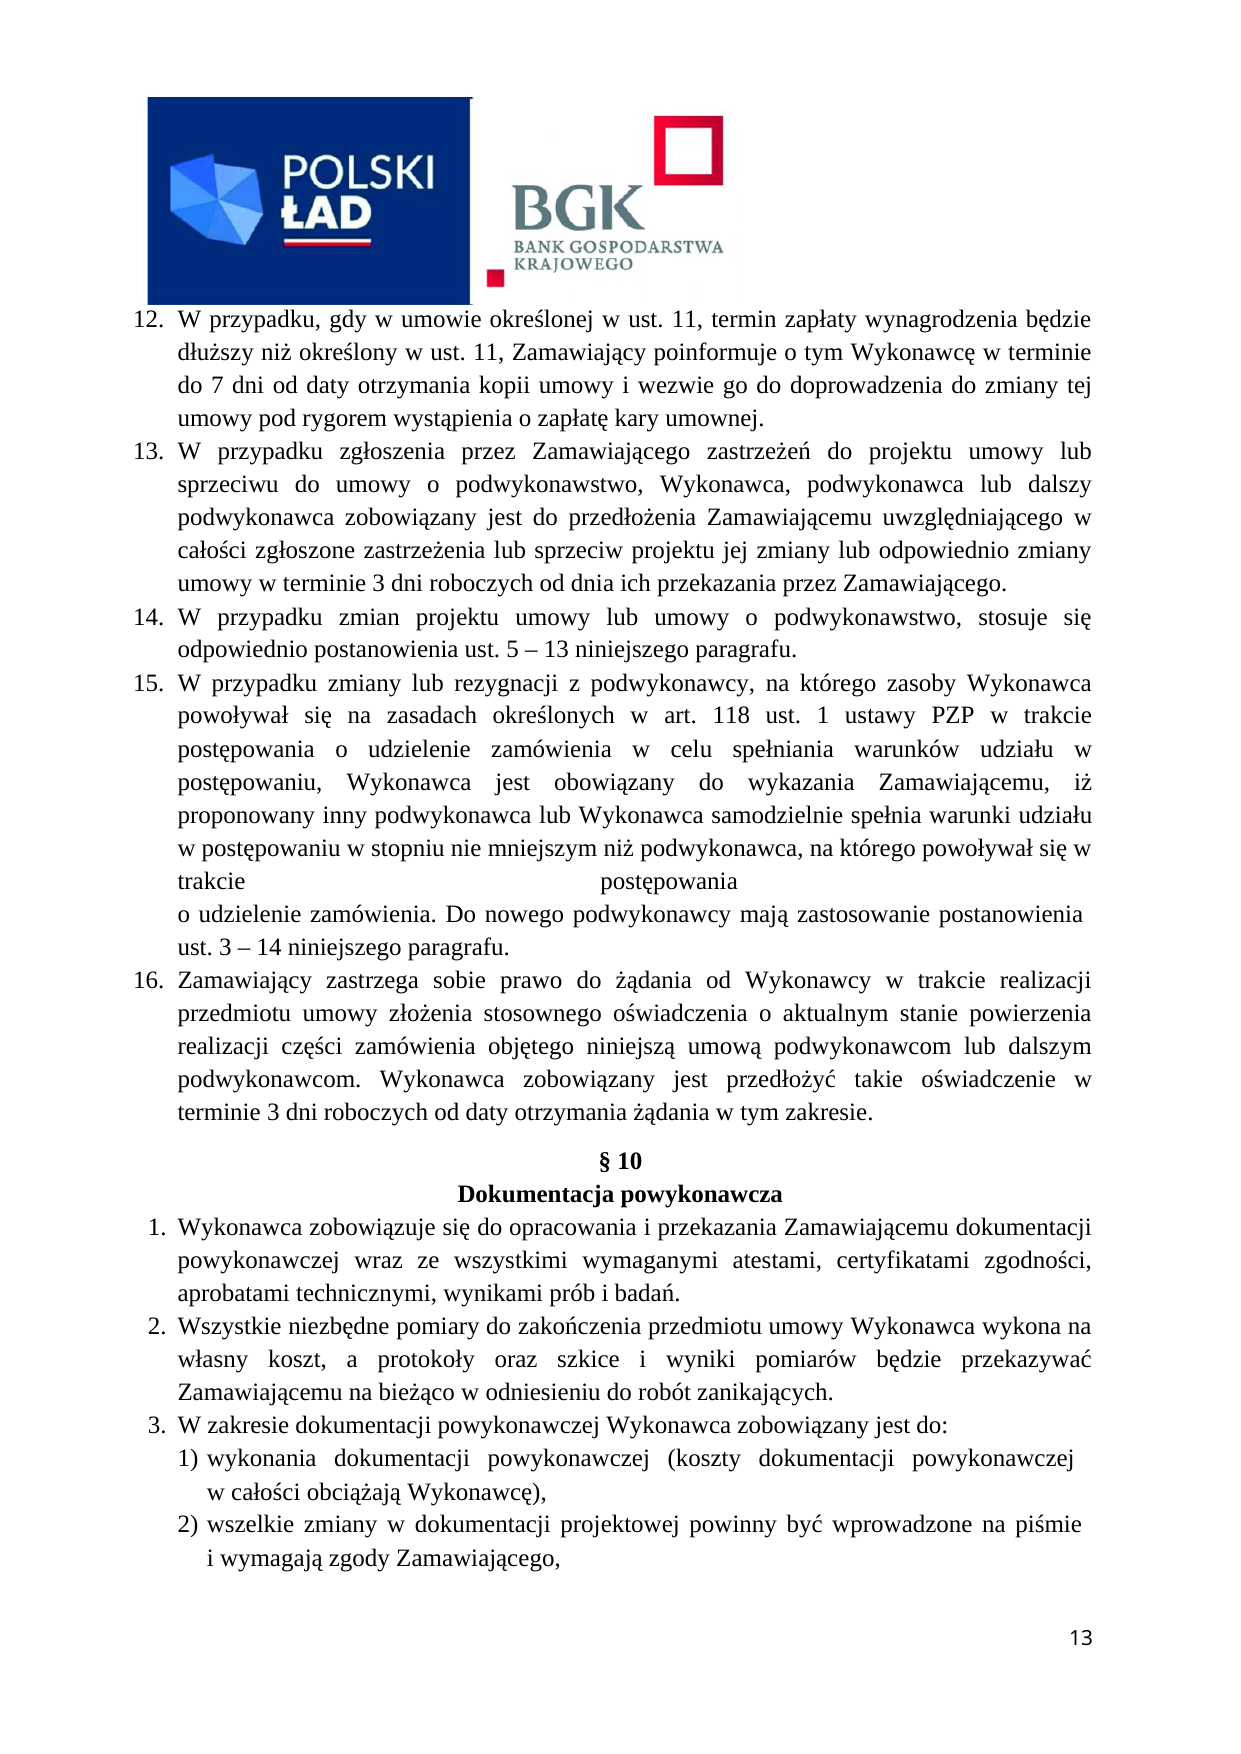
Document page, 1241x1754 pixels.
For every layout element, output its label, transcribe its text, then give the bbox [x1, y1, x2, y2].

text Dokumentacja powykonawcza [148, 1179, 1093, 1208]
text § 10 [148, 1146, 1093, 1175]
list Wszystkie niezbędne pomiary do zakończenia przedmiotu umowy Wykonawca wykona na własny koszt, a protokoły oraz szkice i wyniki pomiarów będzie przekazywać Zamawiającemu na bieżąco w odniesieniu do robót zanikających. [148, 1311, 1093, 1406]
list W przypadku zmian projektu umowy lub umowy o podwykonawstwo, stosuje się odpowiednio postanowienia ust. 5 – 13 niniejszego paragrafu. [133, 602, 1093, 663]
list W zakresie dokumentacji powykonawczej Wykonawca zobowiązany jest do: [148, 1411, 1093, 1439]
picture [147, 97, 740, 305]
list W przypadku zgłoszenia przez Zamawiającego zastrzeżeń do projektu umowy lub sprzeciwu do umowy o podwykonawstwo, Wykonawca, podwykonawca lub dalszy podwykonawca zobowiązany jest do przedłożenia Zamawiającemu uwzględniającego w całości zgłoszone zastrzeżenia lub sprzeciw projektu jej zmiany lub odpowiednio zmiany umowy w terminie 3 dni roboczych od dnia ich przekazania przez Zamawiającego. [133, 436, 1093, 597]
list Zamawiający zastrzega sobie prawo do żądania od Wykonawcy w trakcie realizacji przedmiotu umowy złożenia stosownego oświadczenia o aktualnym stanie powierzenia realizacji części zamówienia objętego niniejszą umową podwykonawcom lub dalszym podwykonawcom. Wykonawca zobowiązany jest przedłożyć takie oświadczenie w terminie 3 dni roboczych od daty otrzymania żądania w tym zakresie. [133, 965, 1093, 1126]
list W przypadku zmiany lub rezygnacji z podwykonawcy, na którego zasoby Wykonawca powoływał się na zasadach określonych w art. 118 ust. 1 ustawy PZP w trakcie postępowania o udzielenie zamówienia w celu spełniania warunków udziału w postępowaniu, Wykonawca jest obowiązany do wykazania Zamawiającemu, iż proponowany inny podwykonawca lub Wykonawca samodzielnie spełnia warunki udziału w postępowaniu w stopniu nie mniejszym niż podwykonawca, na którego powoływał się w trakcie postępowania o udzielenie zamówienia. Do nowego podwykonawcy mają zastosowanie postanowienia ust. 3 – 14 niniejszego paragrafu. [133, 668, 1093, 961]
list wszelkie zmiany w dokumentacji projektowej powinny być wprowadzone na piśmie i wymagają zgody Zamawiającego, [177, 1509, 1093, 1571]
list Wykonawca zobowiązuje się do opracowania i przekazania Zamawiającemu dokumentacji powykonawczej wraz ze wszystkimi wymaganymi atestami, certyfikatami zgodności, aprobatami technicznymi, wynikami prób i badań. [148, 1212, 1093, 1307]
list wykonania dokumentacji powykonawczej (koszty dokumentacji powykonawczej w całości obciążają Wykonawcę), [177, 1443, 1093, 1505]
list W przypadku, gdy w umowie określonej w ust. 11, termin zapłaty wynagrodzenia będzie dłuższy niż określony w ust. 11, Zamawiający poinformuje o tym Wykonawcę w terminie do 7 dni od daty otrzymania kopii umowy i wezwie go do doprowadzenia do zmiany tej umowy pod rygorem wystąpienia o zapłatę kary umownej. [133, 304, 1093, 432]
